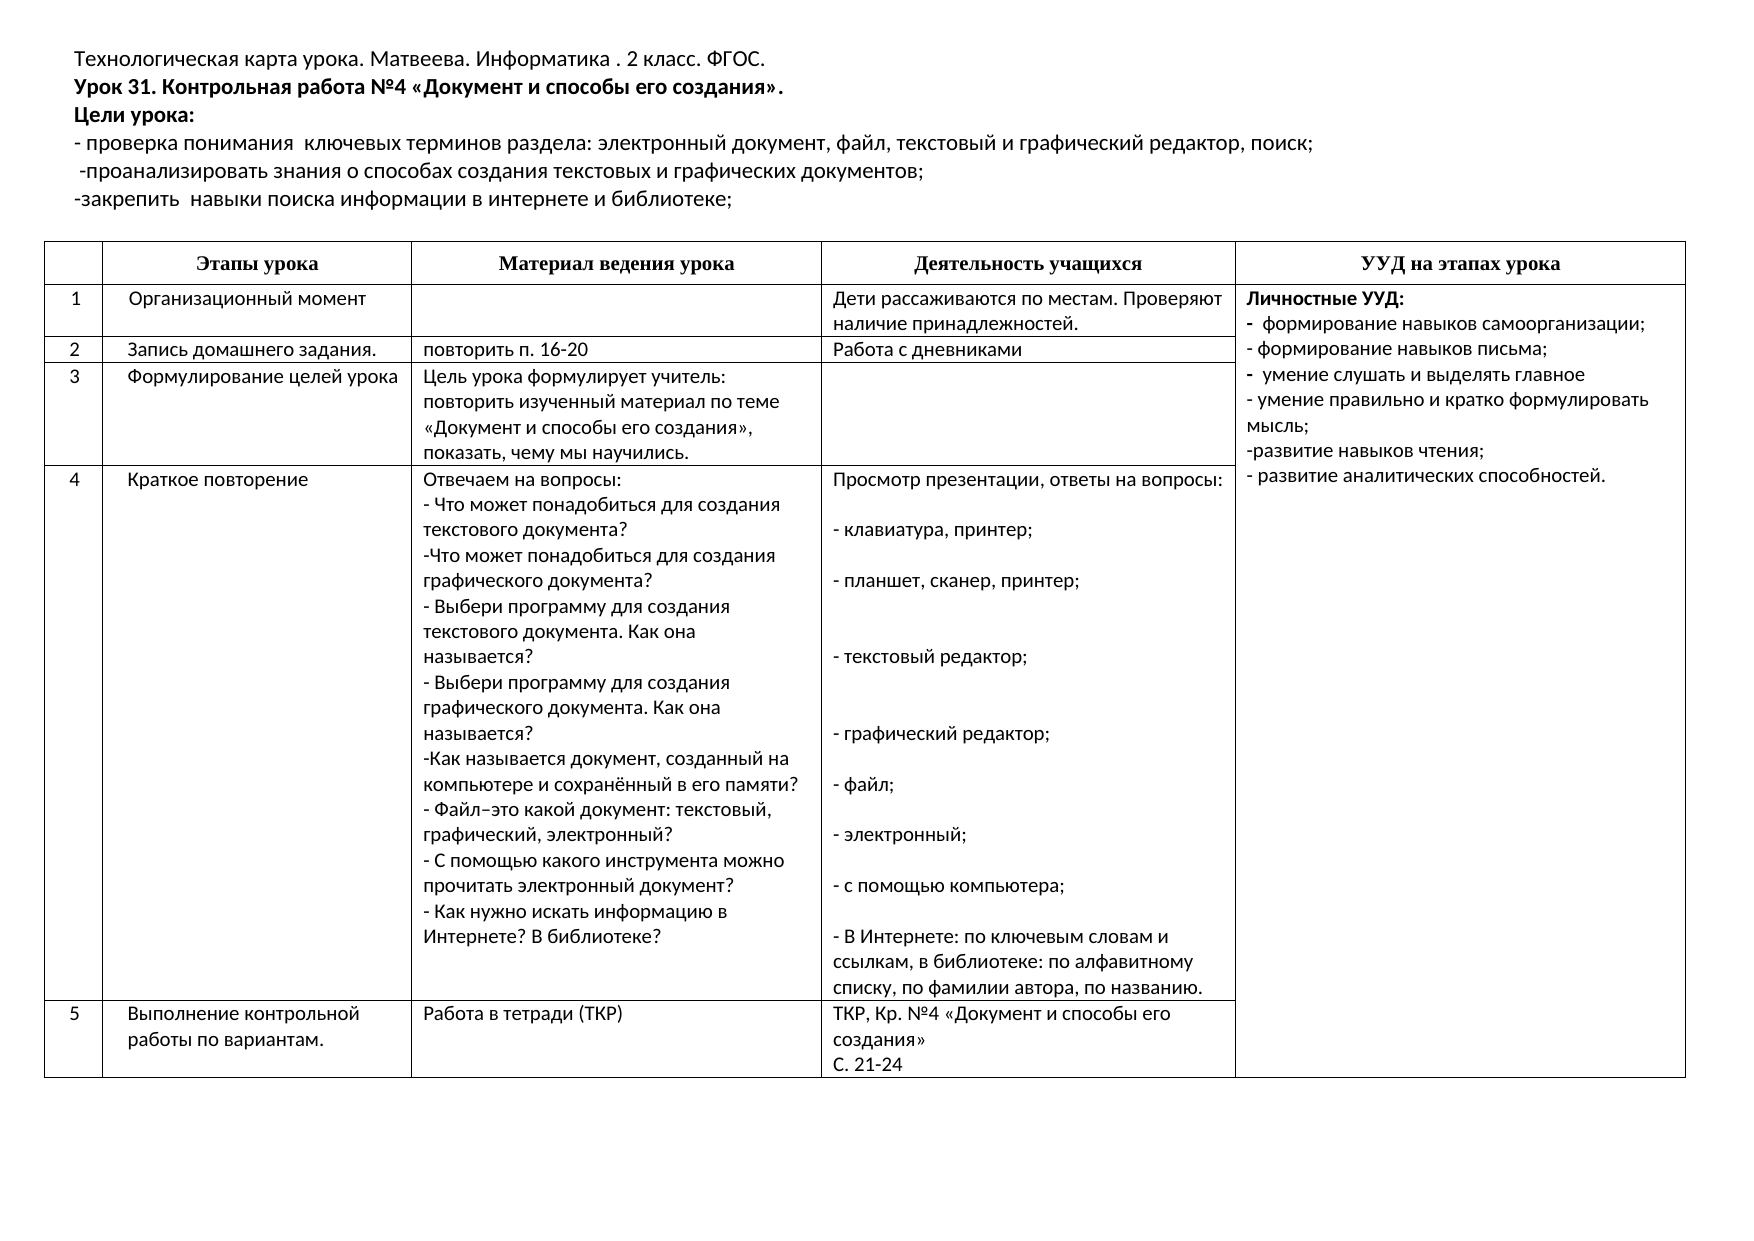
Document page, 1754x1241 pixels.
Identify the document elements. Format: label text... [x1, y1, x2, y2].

table_cell Цель урока формулирует учитель: повторить изученный материал по теме «Документ и способы его создания», показать, чему мы научились. [412, 363, 821, 465]
table_cell 1 [45, 285, 102, 336]
table_cell 3 [45, 363, 102, 465]
table_header УУД на этапах урока [1236, 242, 1685, 284]
table_cell Выполнение контрольной работы по вариантам. [103, 1001, 411, 1077]
text - проверка понимания ключевых терминов раздела: электронный документ, файл, текстовый и графический редактор, поиск; [74, 128, 1683, 156]
table_cell 2 [45, 337, 102, 362]
table_cell Просмотр презентации, ответы на вопросы: - клавиатура, принтер; - планшет, сканер, принтер; - текстовый редактор; - графический редактор; - файл; - электронный; - с помощью компьютера; - В Интернете: по ключевым словам и ссылкам, в библиотеке: по алфавитному списку, по фамилии автора, по названию. [822, 466, 1235, 999]
text Урок 31. Контрольная работа №4 «Документ и способы его создания». [74, 72, 1683, 100]
table_cell повторить п. 16-20 [412, 337, 821, 362]
text Цели урока: [74, 100, 1683, 128]
table_header Этапы урока [103, 242, 411, 284]
table_header Деятельность учащихся [822, 242, 1235, 284]
table_cell Дети рассаживаются по местам. Проверяют наличие принадлежностей. [822, 285, 1235, 336]
table_cell [412, 285, 821, 336]
table_cell Организационный момент [103, 285, 411, 336]
table_cell Работа в тетради (ТКР) [412, 1001, 821, 1077]
text -закрепить навыки поиска информации в интернете и библиотеке; [74, 184, 1683, 212]
table_cell 5 [45, 1001, 102, 1077]
table_cell Формулирование целей урока [103, 363, 411, 465]
table_cell 4 [45, 466, 102, 999]
table_cell ТКР, Кр. №4 «Документ и способы его создания» С. 21-24 [822, 1001, 1235, 1077]
table_header [45, 242, 102, 284]
table_cell [822, 363, 1235, 465]
table_cell Работа с дневниками [822, 337, 1235, 362]
table_cell Краткое повторение [103, 466, 411, 999]
text -проанализировать знания о способах создания текстовых и графических документов; [74, 156, 1683, 184]
table_cell Личностные УУД: - формирование навыков самоорганизации; - формирование навыков письма; - умение слушать и выделять главное - умение правильно и кратко формулировать мысль; -развитие навыков чтения; - развитие аналитических способностей. [1236, 285, 1685, 1077]
table_cell Отвечаем на вопросы: - Что может понадобиться для создания текстового документа? -Что может понадобиться для создания графического документа? - Выбери программу для создания текстового документа. Как она называется? - Выбери программу для создания графического документа. Как она называется? -Как называется документ, созданный на компьютере и сохранённый в его памяти? - Файл–это какой документ: текстовый, графический, электронный? - С помощью какого инструмента можно прочитать электронный документ? - Как нужно искать информацию в Интернете? В библиотеке? [412, 466, 821, 999]
table_header Материал ведения урока [412, 242, 821, 284]
table_cell Запись домашнего задания. [103, 337, 411, 362]
text Технологическая карта урока. Матвеева. Информатика . 2 класс. ФГОС. [74, 44, 1683, 72]
